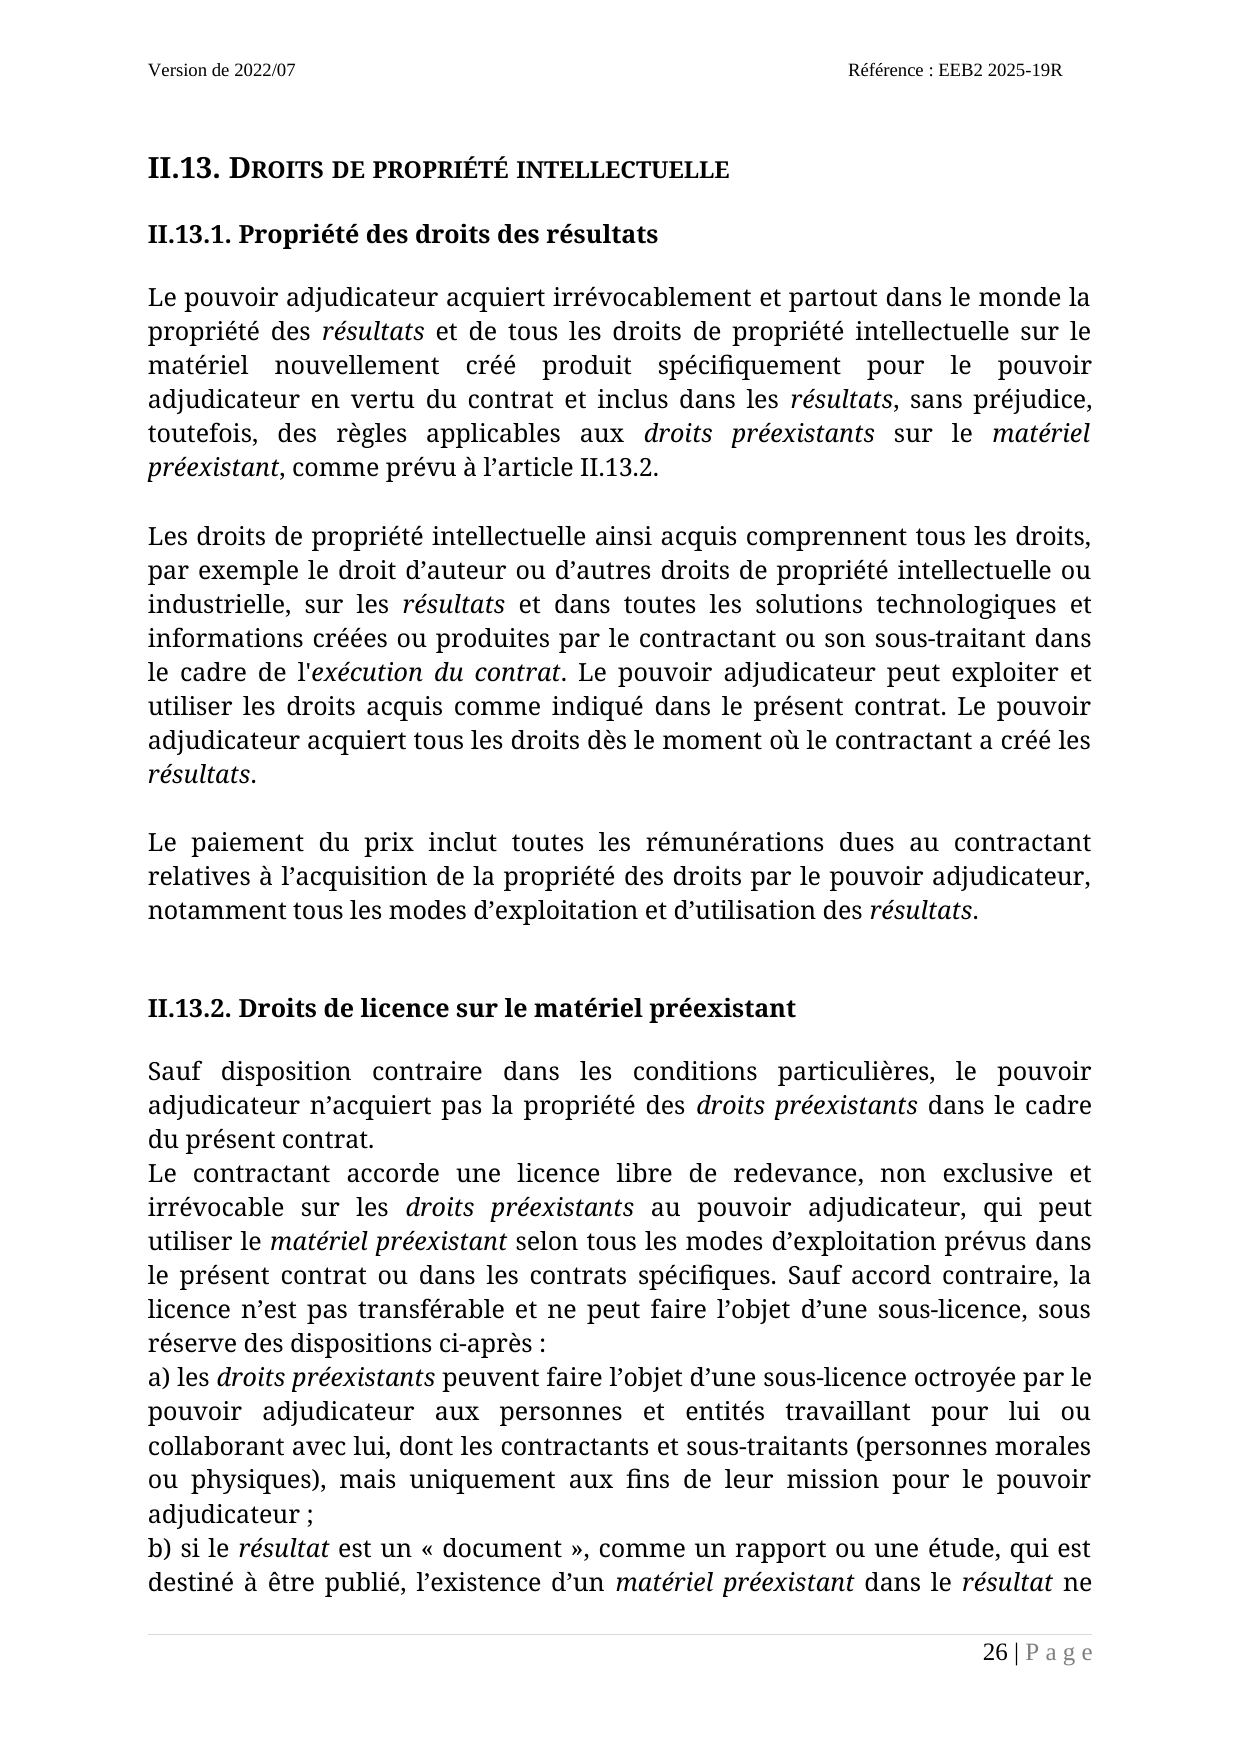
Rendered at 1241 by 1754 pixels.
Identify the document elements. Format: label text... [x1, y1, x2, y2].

text Le contractant accorde une licence libre de redevance, non exclusive et irrévocable sur les droits préexistants au pouvoir adjudicateur, qui peut utiliser le matériel préexistant selon tous les modes d’exploitation prévus dans le présent contrat ou dans les contrats spécifiques. Sauf accord contraire, la licence n’est pas transférable et ne peut faire l’objet d’une sous-licence, sous réserve des dispositions ci-après : [148, 1156, 1092, 1360]
text Sauf disposition contraire dans les conditions particulières, le pouvoir adjudicateur n’acquiert pas la propriété des droits préexistants dans le cadre du présent contrat. [148, 1053, 1092, 1156]
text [148, 1530, 1092, 1598]
text Le paiement du prix inclut toutes les rémunérations dues au contractant relatives à l’acquisition de la propriété des droits par le pouvoir adjudicateur, notamment tous les modes d’exploitation et d’utilisation des résultats. [148, 825, 1092, 927]
subtitle Droits de licence sur le matériel préexistant [148, 990, 1092, 1024]
text Le pouvoir adjudicateur acquiert irrévocablement et partout dans le monde la propriété des résultats et de tous les droits de propriété intellectuelle sur le matériel nouvellement créé produit spécifiquement pour le pouvoir adjudicateur en vertu du contrat et inclus dans les résultats, sans préjudice, toutefois, des règles applicables aux droits préexistants sur le matériel préexistant, comme prévu à l’article II.13.2. [148, 280, 1092, 484]
subtitle Propriété des droits des résultats [148, 217, 1092, 251]
text a) les droits préexistants peuvent faire l’objet d’une sous-licence octroyée par le pouvoir adjudicateur aux personnes et entités travaillant pour lui ou collaborant avec lui, dont les contractants et sous-traitants (personnes morales ou physiques), mais uniquement aux fins de leur mission pour le pouvoir adjudicateur ; [148, 1360, 1092, 1530]
text Les droits de propriété intellectuelle ainsi acquis comprennent tous les droits, par exemple le droit d’auteur ou d’autres droits de propriété intellectuelle ou industrielle, sur les résultats et dans toutes les solutions technologiques et informations créées ou produites par le contractant ou son sous-traitant dans le cadre de l'exécution du contrat. Le pouvoir adjudicateur peut exploiter et utiliser les droits acquis comme indiqué dans le présent contrat. Le pouvoir adjudicateur acquiert tous les droits dès le moment où le contractant a créé les résultats. [148, 518, 1092, 791]
subtitle Droits de propriété intellectuelle [148, 148, 1092, 187]
